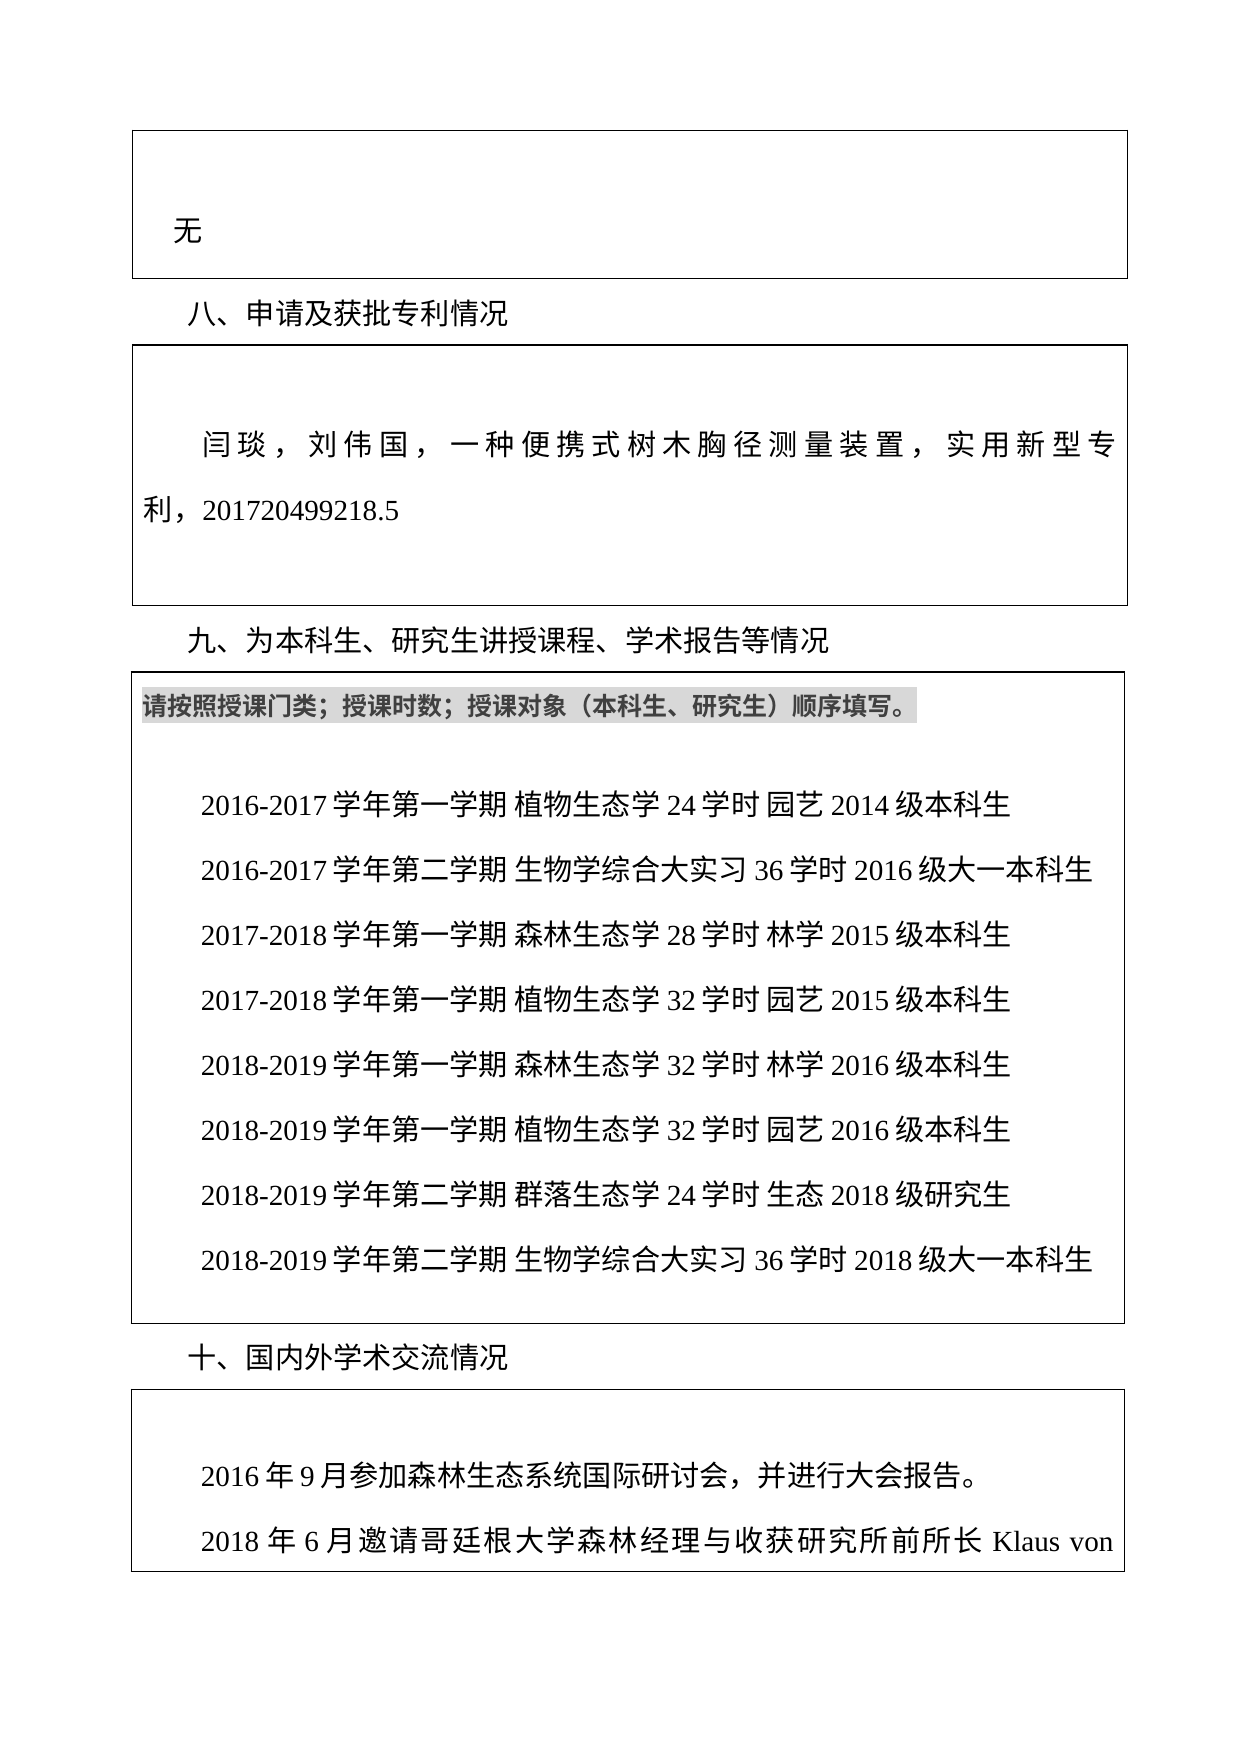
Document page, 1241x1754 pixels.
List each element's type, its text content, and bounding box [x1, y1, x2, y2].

text 十、国内外学术交流情况 [187, 1324, 1053, 1388]
text 九、为本科生、研究生讲授课程、学术报告等情况 [187, 606, 1053, 671]
table_header 无 [133, 131, 1127, 278]
text 八、申请及获批专利情况 [187, 279, 1053, 344]
table_header 闫琰，刘伟国，一种便携式树木胸径测量装置，实用新型专利，201720499218.5 [133, 346, 1127, 605]
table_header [132, 1390, 1124, 1571]
table_header 请按照授课门类；授课时数；授课对象（本科生、研究生）顺序填写。 2016-2017学年第一学期 植物生态学 24学时 园艺2014级本科生 2016-2017学年第二学期 生物学综合大实习 36学时 2016级大一本科生 2017-2018学年第一学期 森林生态学 28学时 林学2015级本科生 2017-2018学年第一学期 植物生态学 32学时 园艺2015级本科生 2018-2019学年第一学期 森林生态学 32学时 林学2016级本科生 2018-2019学年第一学期 植物生态学 32学时 园艺2016级本科生 2018-2019学年第二学期 群落生态学 24学时 生态2018级研究生 2018-2019学年第二学期 生物学综合大实习 36学时 2018级大一本科生 [132, 673, 1124, 1322]
